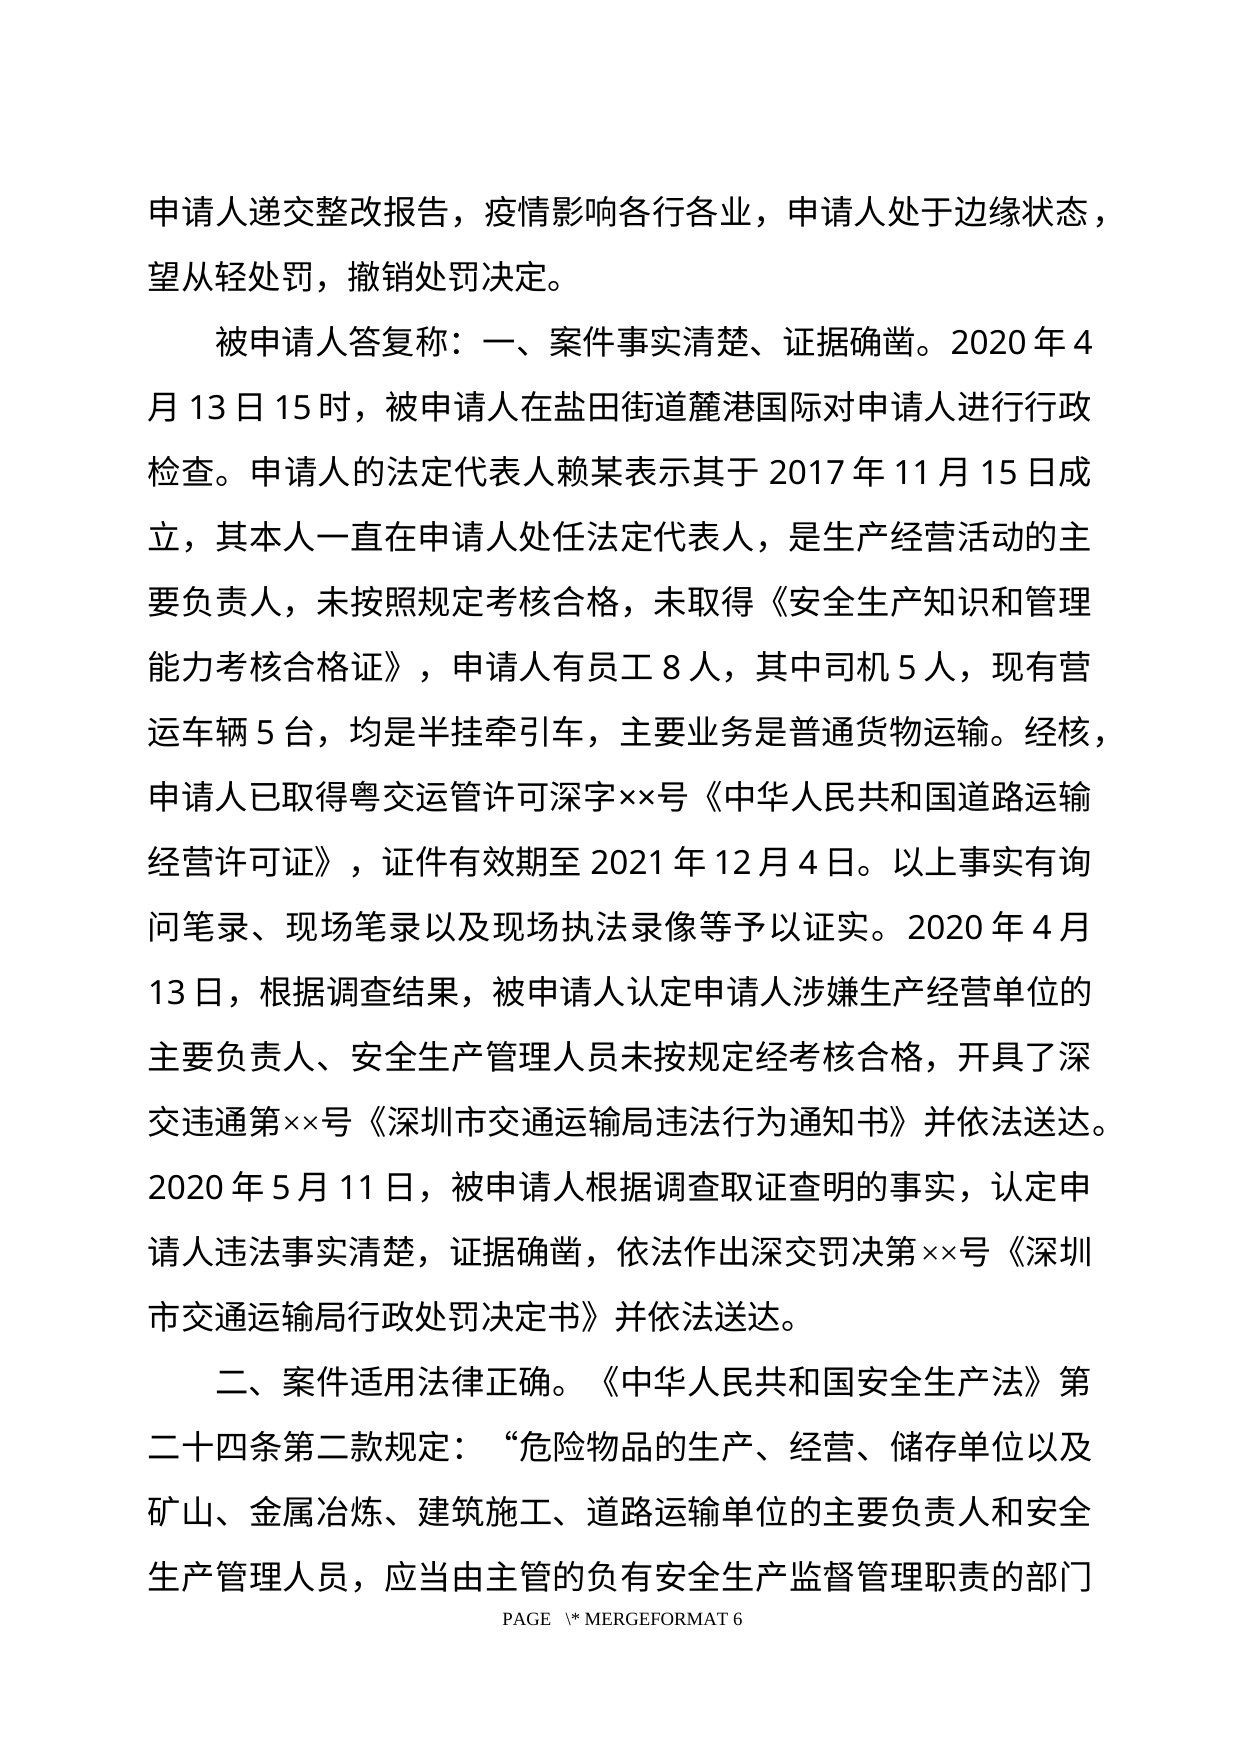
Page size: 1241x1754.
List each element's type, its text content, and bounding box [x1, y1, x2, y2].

text 被申请人答复称：一、案件事实清楚、证据确凿。2020年4月13日15时，被申请人在盐田街道麓港国际对申请人进行行政检查。申请人的法定代表人赖某表示其于2017年11月15日成立，其本人一直在申请人处任法定代表人，是生产经营活动的主要负责人，未按照规定考核合格，未取得《安全生产知识和管理能力考核合格证》，申请人有员工8人，其中司机5人，现有营运车辆5台，均是半挂牵引车，主要业务是普通货物运输。经核，申请人已取得粤交运管许可深字××号《中华人民共和国道路运输经营许可证》，证件有效期至2021年12月4日。以上事实有询问笔录、现场笔录以及现场执法录像等予以证实。2020年4月13日，根据调查结果，被申请人认定申请人涉嫌生产经营单位的主要负责人、安全生产管理人员未按规定经考核合格，开具了深交违通第××号《深圳市交通运输局违法行为通知书》并依法送达。2020年5月11日，被申请人根据调查取证查明的事实，认定申请人违法事实清楚，证据确凿，依法作出深交罚决第××号《深圳市交通运输局行政处罚决定书》并依法送达。 [148, 307, 1092, 1347]
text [148, 1347, 1092, 1607]
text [148, 177, 1092, 307]
